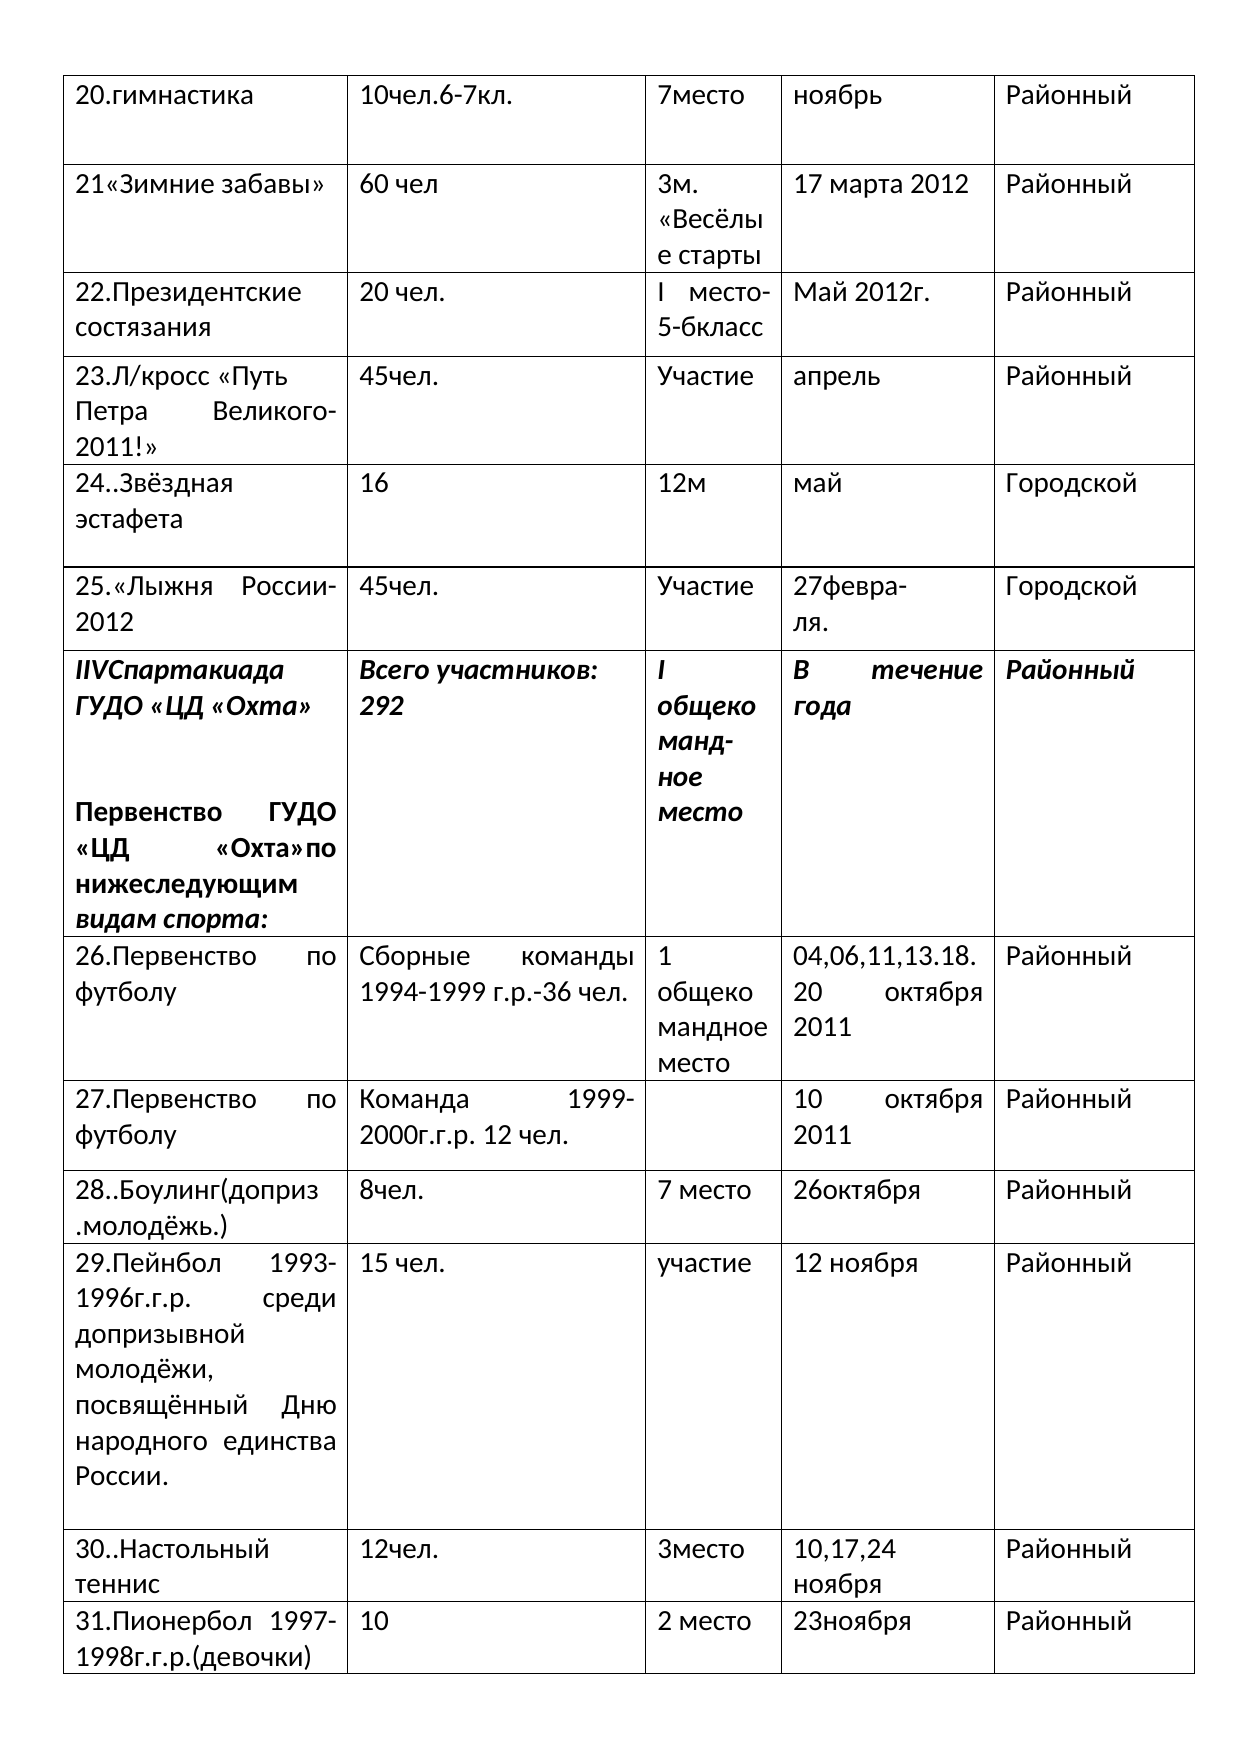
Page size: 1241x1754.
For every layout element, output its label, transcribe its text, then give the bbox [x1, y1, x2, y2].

table_cell 12м [646, 465, 781, 566]
table_cell 10чел.6-7кл. [348, 76, 645, 164]
table_cell Май 2012г. [782, 273, 994, 356]
table_cell 04,06,11,13.18.20 октября 2011 [782, 937, 994, 1079]
table_cell 21«Зимние забавы» [64, 165, 347, 272]
table_cell Сборные команды 1994-1999 г.р.-36 чел. [348, 937, 645, 1079]
table_cell ноябрь [782, 76, 994, 164]
table_cell Городской [995, 568, 1194, 650]
table_cell В течение года [782, 651, 994, 936]
table_cell Районный [995, 165, 1194, 272]
table_cell 7место [646, 76, 781, 164]
table_cell Районный [995, 937, 1194, 1079]
table_cell 20.гимнастика [64, 76, 347, 164]
table_cell Команда 1999-2000г.г.р. 12 чел. [348, 1081, 645, 1170]
table_cell Районный [995, 273, 1194, 356]
table_cell Районный [995, 651, 1194, 936]
table_cell 28..Боулинг(доприз .молодёжь.) [64, 1171, 347, 1243]
table_cell 45чел. [348, 568, 645, 650]
table_cell 10,17,24 ноября [782, 1530, 994, 1601]
table_cell 10 октября 2011 [782, 1081, 994, 1170]
table_cell Районный [995, 76, 1194, 164]
table_cell 29.Пейнбол 1993-1996г.г.р. среди допризывной молодёжи, посвящённый Дню народного единства России. [64, 1244, 347, 1529]
table_cell 15 чел. [348, 1244, 645, 1529]
table_cell 3м. «Весёлые старты [646, 165, 781, 272]
table_cell 27февра- ля. [782, 568, 994, 650]
table_cell 12чел. [348, 1530, 645, 1601]
table_cell 24..Звёздная эстафета [64, 465, 347, 566]
table_cell 60 чел [348, 165, 645, 272]
table_cell Районный [995, 1530, 1194, 1601]
table_cell Районный [995, 1602, 1194, 1673]
table_cell Районный [995, 1081, 1194, 1170]
table_cell Районный [995, 1244, 1194, 1529]
table_cell I общекоманд-ное место [646, 651, 781, 936]
table_cell I место-5-бкласс [646, 273, 781, 356]
table_cell 25.«Лыжня России-2012 [64, 568, 347, 650]
table_cell 31.Пионербол 1997-1998г.г.р.(девочки) [64, 1602, 347, 1673]
table_cell май [782, 465, 994, 566]
table_cell Районный [995, 357, 1194, 463]
table_cell 2 место [646, 1602, 781, 1673]
table_cell 10 [348, 1602, 645, 1673]
table_cell 26.Первенство по футболу [64, 937, 347, 1079]
table_cell Всего участников: 292 [348, 651, 645, 936]
table_cell 7 место [646, 1171, 781, 1243]
table_cell 27.Первенство по футболу [64, 1081, 347, 1170]
table_cell 16 [348, 465, 645, 566]
table_cell 3место [646, 1530, 781, 1601]
table_cell апрель [782, 357, 994, 463]
table_cell 1 общекомандное место [646, 937, 781, 1079]
table_cell 26октября [782, 1171, 994, 1243]
table_cell 17 марта 2012 [782, 165, 994, 272]
table_cell Участие [646, 357, 781, 463]
table_cell 45чел. [348, 357, 645, 463]
table_cell 30..Настольный теннис [64, 1530, 347, 1601]
table_cell IIVСпартакиада ГУДО «ЦД «Охта» Первенство ГУДО «ЦД «Охта»по нижеследующим видам спорта: [64, 651, 347, 936]
table_cell 12 ноября [782, 1244, 994, 1529]
table_cell участие [646, 1244, 781, 1529]
table_cell [646, 1081, 781, 1170]
table_cell 23ноября [782, 1602, 994, 1673]
table_cell Районный [995, 1171, 1194, 1243]
table_cell Участие [646, 568, 781, 650]
table_cell 8чел. [348, 1171, 645, 1243]
table_cell Городской [995, 465, 1194, 566]
table_cell 22.Президентские состязания [64, 273, 347, 356]
table_cell 20 чел. [348, 273, 645, 356]
table_cell 23.Л/кросс «Путь Петра Великого-2011!» [64, 357, 347, 463]
